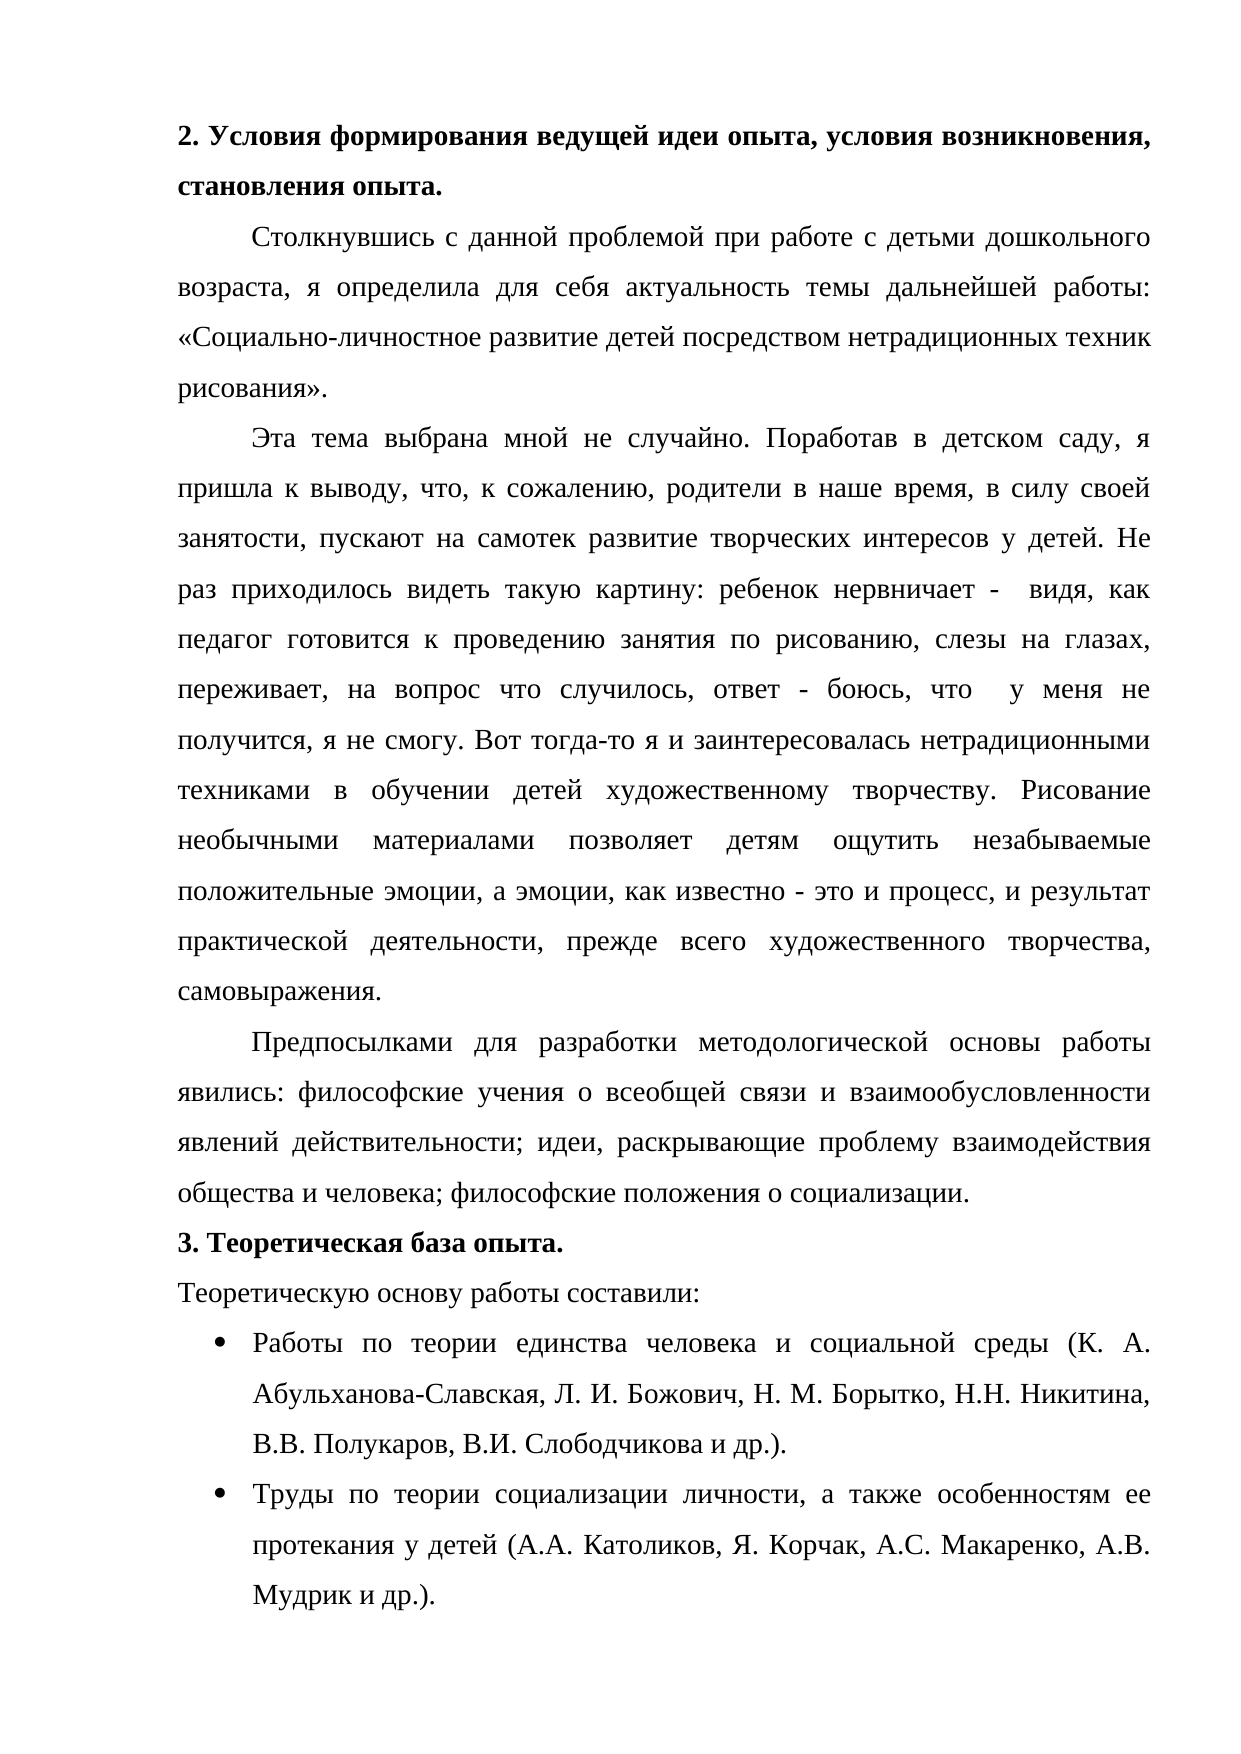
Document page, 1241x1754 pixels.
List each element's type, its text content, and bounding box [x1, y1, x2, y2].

list Работы по теории единства человека и социальной среды (К. А. Абульханова-Славская, Л. И. Божович, Н. М. Борытко, Н.Н. Никитина, В.В. Полукаров, В.И. Слободчикова и др.). [215, 1326, 1152, 1460]
text Эта тема выбрана мной не случайно. Поработав в детском саду, я пришла к выводу, что, к сожалению, родители в наше время, в силу своей занятости, пускают на самотек развитие творческих интересов у детей. Не раз приходилось видеть такую картину: ребенок нервничает - видя, как педагог готовится к проведению занятия по рисованию, слезы на глазах, переживает, на вопрос что случилось, ответ - боюсь, что у меня не получится, я не смогу. Вот тогда-то я и заинтересовалась нетрадиционными техниками в обучении детей художественному творчеству. Рисование необычными материалами позволяет детям ощутить незабываемые положительные эмоции, а эмоции, как известно - это и процесс, и результат практической деятельности, прежде всего художественного творчества, самовыражения. [177, 420, 1152, 1007]
text Столкнувшись с данной проблемой при работе с детьми дошкольного возраста, я определила для себя актуальность темы дальнейшей работы: «Социально-личностное развитие детей посредством нетрадиционных техник рисования». [177, 219, 1152, 403]
text 3. Теоретическая база опыта. [177, 1225, 1152, 1258]
text 2. Условия формирования ведущей идеи опыта, условия возникновения, становления опыта. [177, 118, 1152, 202]
text Теоретическую основу работы составили: [177, 1275, 1152, 1309]
list Труды по теории социализации личности, а также особенностям ее протекания у детей (А.А. Католиков, Я. Корчак, А.С. Макаренко, А.В. Мудрик и др.). [215, 1477, 1152, 1611]
text Предпосылками для разработки методологической основы работы явились: философские учения о всеобщей связи и взаимообусловленности явлений действительности; идеи, раскрывающие проблему взаимодействия общества и человека; философские положения о социализации. [177, 1024, 1152, 1208]
